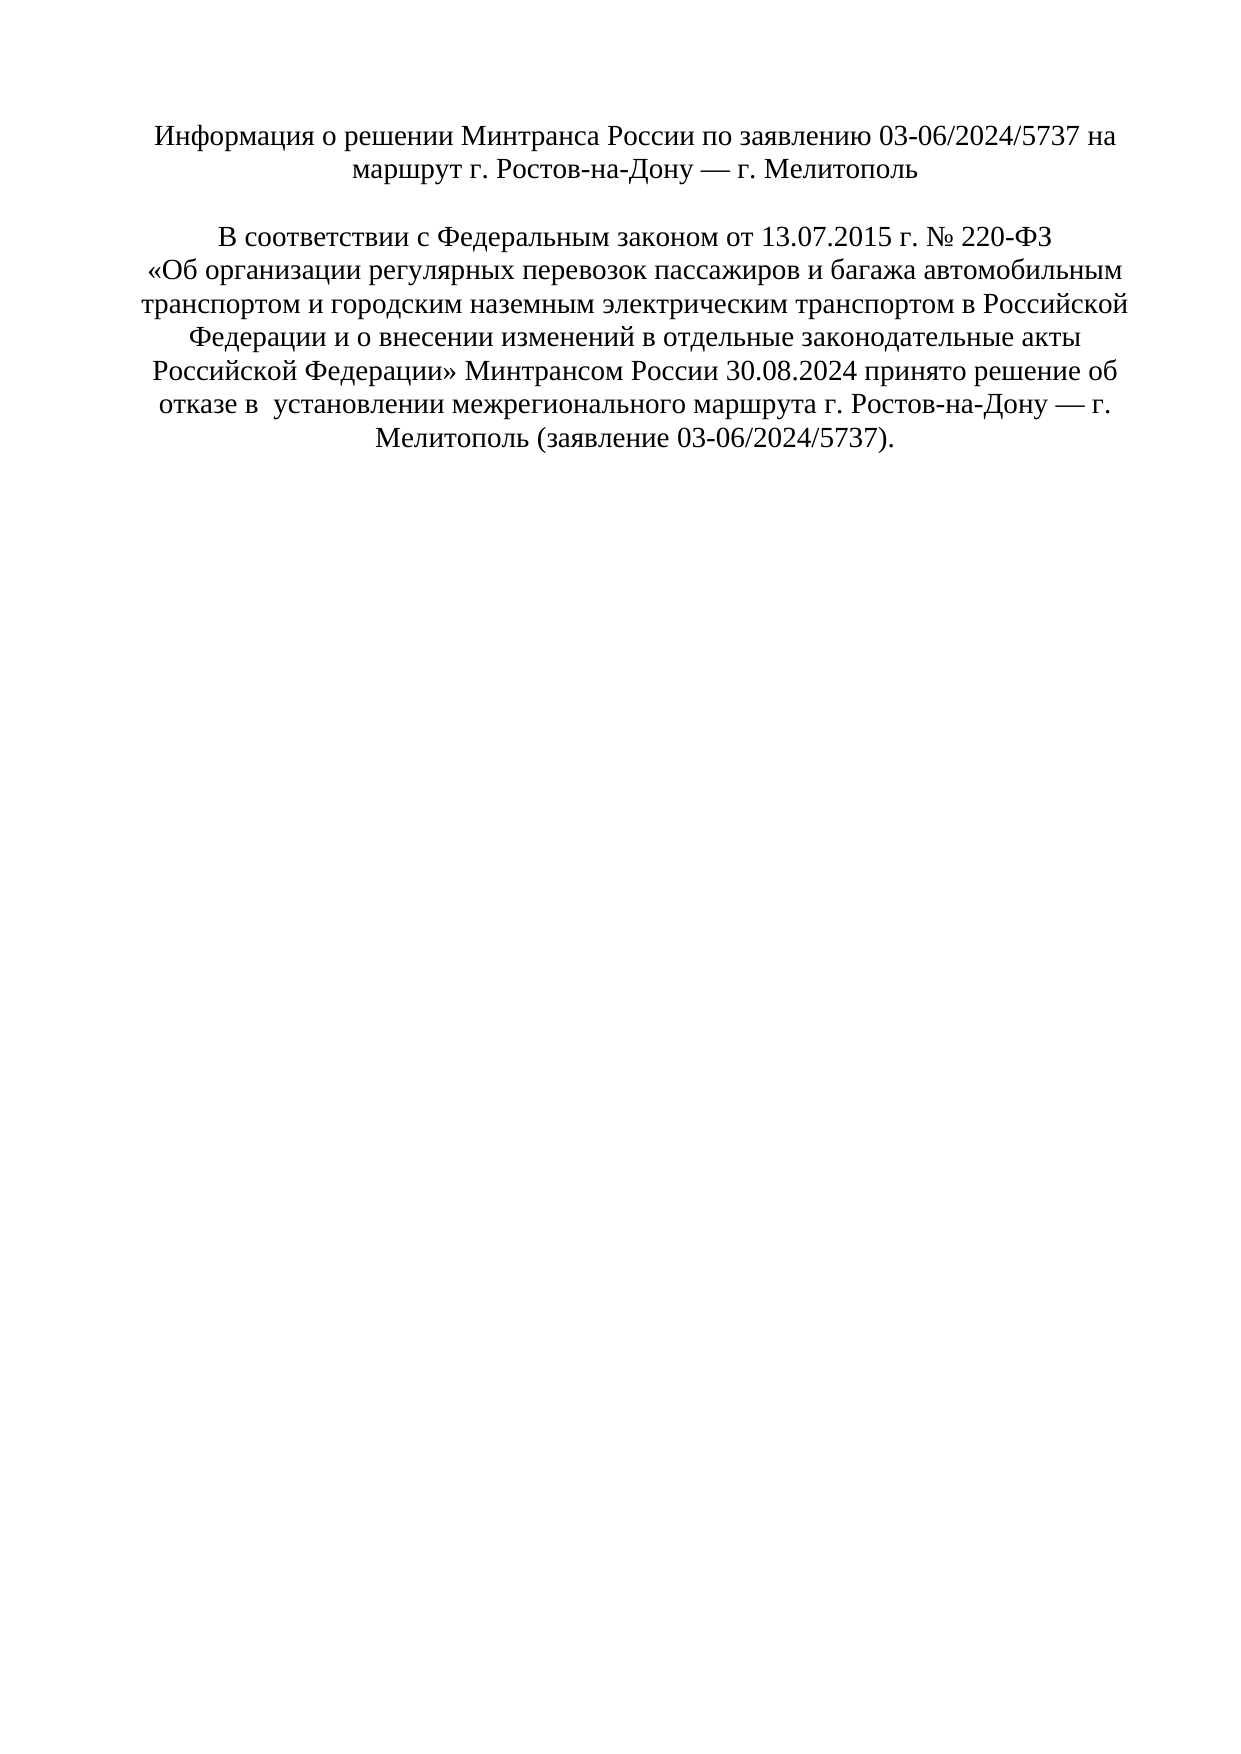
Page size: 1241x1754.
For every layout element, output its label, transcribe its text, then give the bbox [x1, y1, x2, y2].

text Информация о решении Минтранса России по заявлению 03-06/2024/5737 на маршрут г. Ростов-на-Дону — г. Мелитополь [118, 118, 1152, 185]
text В соответствии с Федеральным законом от 13.07.2015 г. № 220-ФЗ «Об организации регулярных перевозок пассажиров и багажа автомобильным транспортом и городским наземным электрическим транспортом в Российской Федерации и о внесении изменений в отдельные законодательные акты Российской Федерации» Минтрансом России 30.08.2024 принято решение об отказе в установлении межрегионального маршрута г. Ростов-на-Дону — г. Мелитополь (заявление 03-06/2024/5737). [118, 219, 1152, 453]
